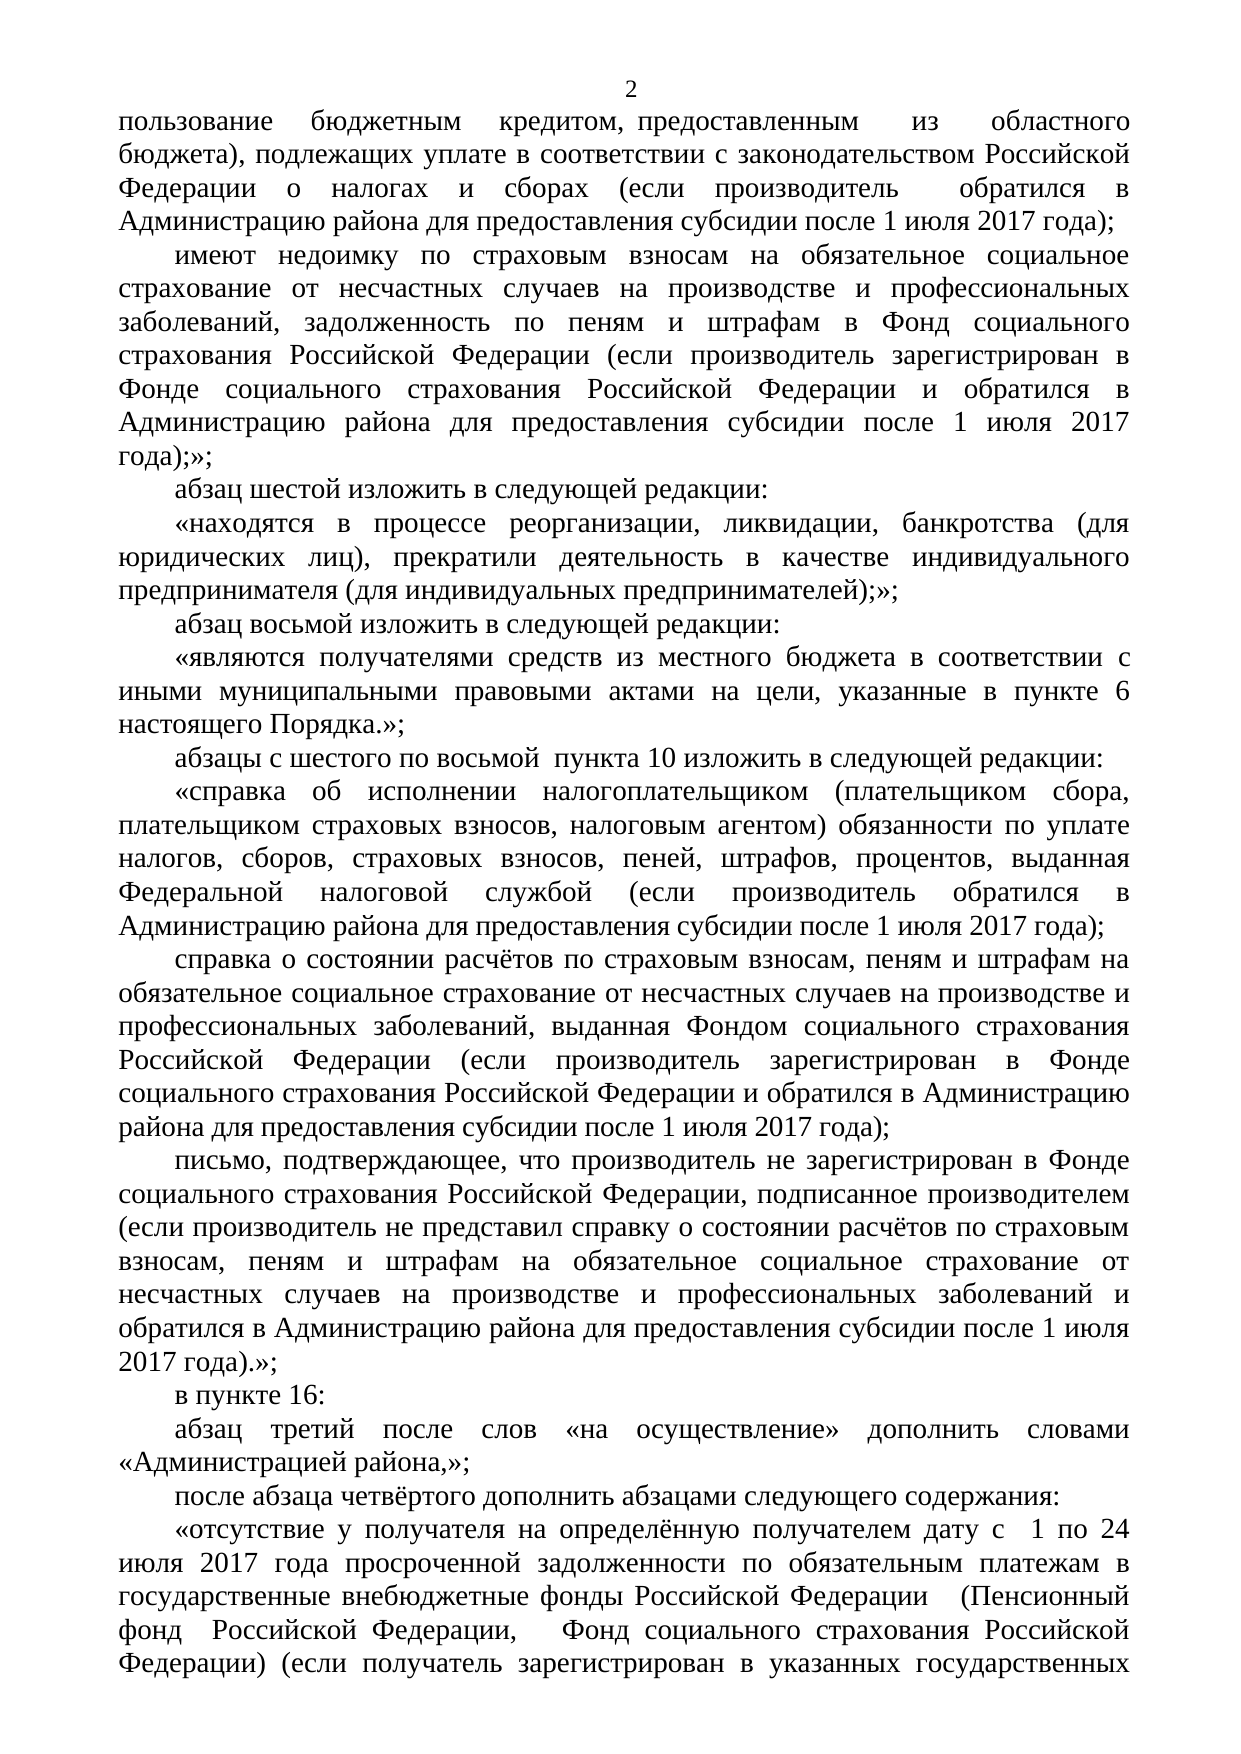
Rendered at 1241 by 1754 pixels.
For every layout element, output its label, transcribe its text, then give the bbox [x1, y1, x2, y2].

text абзац шестой изложить в следующей редакции: [118, 472, 1131, 505]
text абзац восьмой изложить в следующей редакции: [118, 606, 1131, 639]
text «справка об исполнении налогоплательщиком (плательщиком сбора, плательщиком страховых взносов, налоговым агентом) обязанности по уплате налогов, сборов, страховых взносов, пеней, штрафов, процентов, выданная Федеральной налоговой службой (если производитель обратился в Администрацию района для предоставления субсидии после 1 июля 2017 года); [118, 773, 1131, 941]
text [118, 103, 1131, 237]
text абзацы с шестого по восьмой пункта 10 изложить в следующей редакции: [118, 740, 1131, 773]
text письмо, подтверждающее, что производитель не зарегистрирован в Фонде социального страхования Российской Федерации, подписанное производителем (если производитель не представил справку о состоянии расчётов по страховым взносам, пеням и штрафам на обязательное социальное страхование от несчастных случаев на производстве и профессиональных заболеваний и обратился в Администрацию района для предоставления субсидии после 1 июля 2017 года).»; [118, 1142, 1131, 1377]
text «находятся в процессе реорганизации, ликвидации, банкротства (для юридических лиц), прекратили деятельность в качестве индивидуального предпринимателя (для индивидуальных предпринимателей);»; [118, 505, 1131, 606]
text абзац третий после слов «на осуществление» дополнить словами «Администрацией района,»; [118, 1411, 1131, 1478]
text «являются получателями средств из местного бюджета в соответствии с иными муниципальными правовыми актами на цели, указанные в пункте 6 настоящего Порядка.»; [118, 639, 1131, 740]
text справка о состоянии расчётов по страховым взносам, пеням и штрафам на обязательное социальное страхование от несчастных случаев на производстве и профессиональных заболеваний, выданная Фондом социального страхования Российской Федерации (если производитель зарегистрирован в Фонде социального страхования Российской Федерации и обратился в Администрацию района для предоставления субсидии после 1 июля 2017 года); [118, 941, 1131, 1142]
text имеют недоимку по страховым взносам на обязательное социальное страхование от несчастных случаев на производстве и профессиональных заболеваний, задолженность по пеням и штрафам в Фонд социального страхования Российской Федерации (если производитель зарегистрирован в Фонде социального страхования Российской Федерации и обратился в Администрацию района для предоставления субсидии после 1 июля 2017 года);»; [118, 237, 1131, 472]
text в пункте 16: [118, 1377, 1131, 1411]
text после абзаца четвёртого дополнить абзацами следующего содержания: [118, 1478, 1131, 1511]
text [118, 1511, 1131, 1679]
